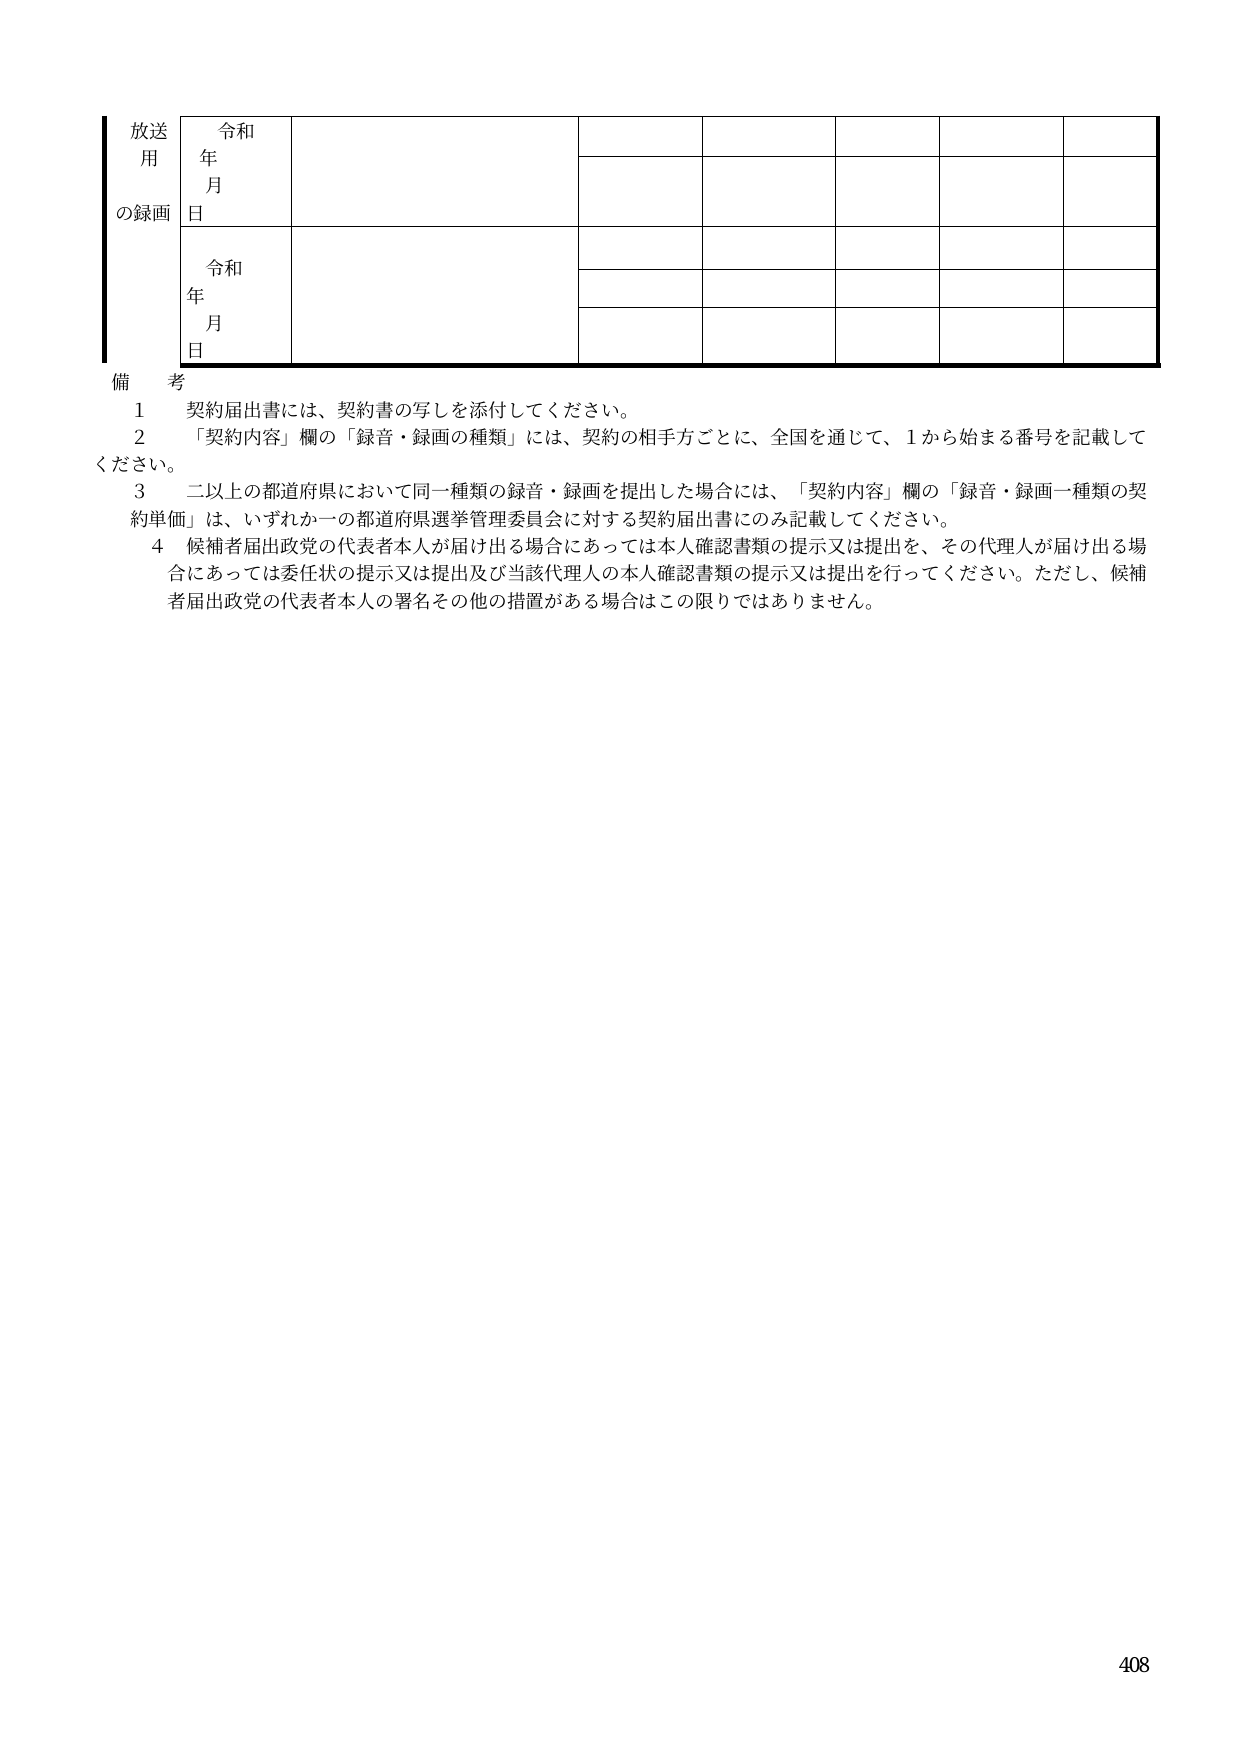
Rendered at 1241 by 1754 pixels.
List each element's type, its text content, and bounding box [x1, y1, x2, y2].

table_cell [940, 308, 1063, 363]
text １ 契約届出書には、契約書の写しを添付してください。 [92, 395, 1148, 423]
table_cell [940, 227, 1063, 269]
table_cell [940, 270, 1063, 307]
text 約単価」は、いずれか一の都道府県選挙管理委員会に対する契約届出書にのみ記載してください。 [92, 504, 1148, 532]
table_cell [1064, 308, 1156, 363]
table_cell [703, 227, 835, 269]
text 備 考 [92, 368, 1148, 395]
table_cell [836, 308, 939, 363]
table_cell [1064, 227, 1156, 269]
table_cell [579, 270, 702, 307]
table_cell [836, 270, 939, 307]
table_cell [579, 117, 702, 156]
table_cell [836, 157, 939, 226]
table_cell 令和 年 月 日 [181, 117, 291, 226]
text ２ 「契約内容」欄の「録音・録画の種類」には、契約の相手方ごとに、全国を通じて、１から始まる番号を記載して ください。 [92, 423, 1148, 477]
table_cell [1064, 117, 1156, 156]
table_cell [836, 227, 939, 269]
text ４ 候補者届出政党の代表者本人が届け出る場合にあっては本人確認書類の提示又は提出を、その代理人が届け出る場 [92, 532, 1148, 559]
text ３ 二以上の都道府県において同一種類の録音・録画を提出した場合には、「契約内容」欄の「録音・録画一種類の契 [92, 477, 1148, 504]
table_cell [579, 157, 702, 226]
table_cell [703, 157, 835, 226]
table_cell [940, 117, 1063, 156]
table_cell [1064, 270, 1156, 307]
table_cell [703, 270, 835, 307]
table_cell [292, 117, 578, 226]
text 合にあっては委任状の提示又は提出及び当該代理人の本人確認書類の提示又は提出を行ってください。ただし、候補者届出政党の代表者本人の署名その他の措置がある場合はこの限りではありません。 [158, 559, 1148, 614]
table_cell [940, 157, 1063, 226]
table_cell [836, 117, 939, 156]
table_cell [703, 117, 835, 156]
table_cell [292, 227, 578, 363]
table_cell [579, 227, 702, 269]
table_cell [703, 308, 835, 363]
table_cell [579, 308, 702, 363]
table_cell [1064, 157, 1156, 226]
table_cell 令和 年 月 日 [181, 227, 291, 363]
